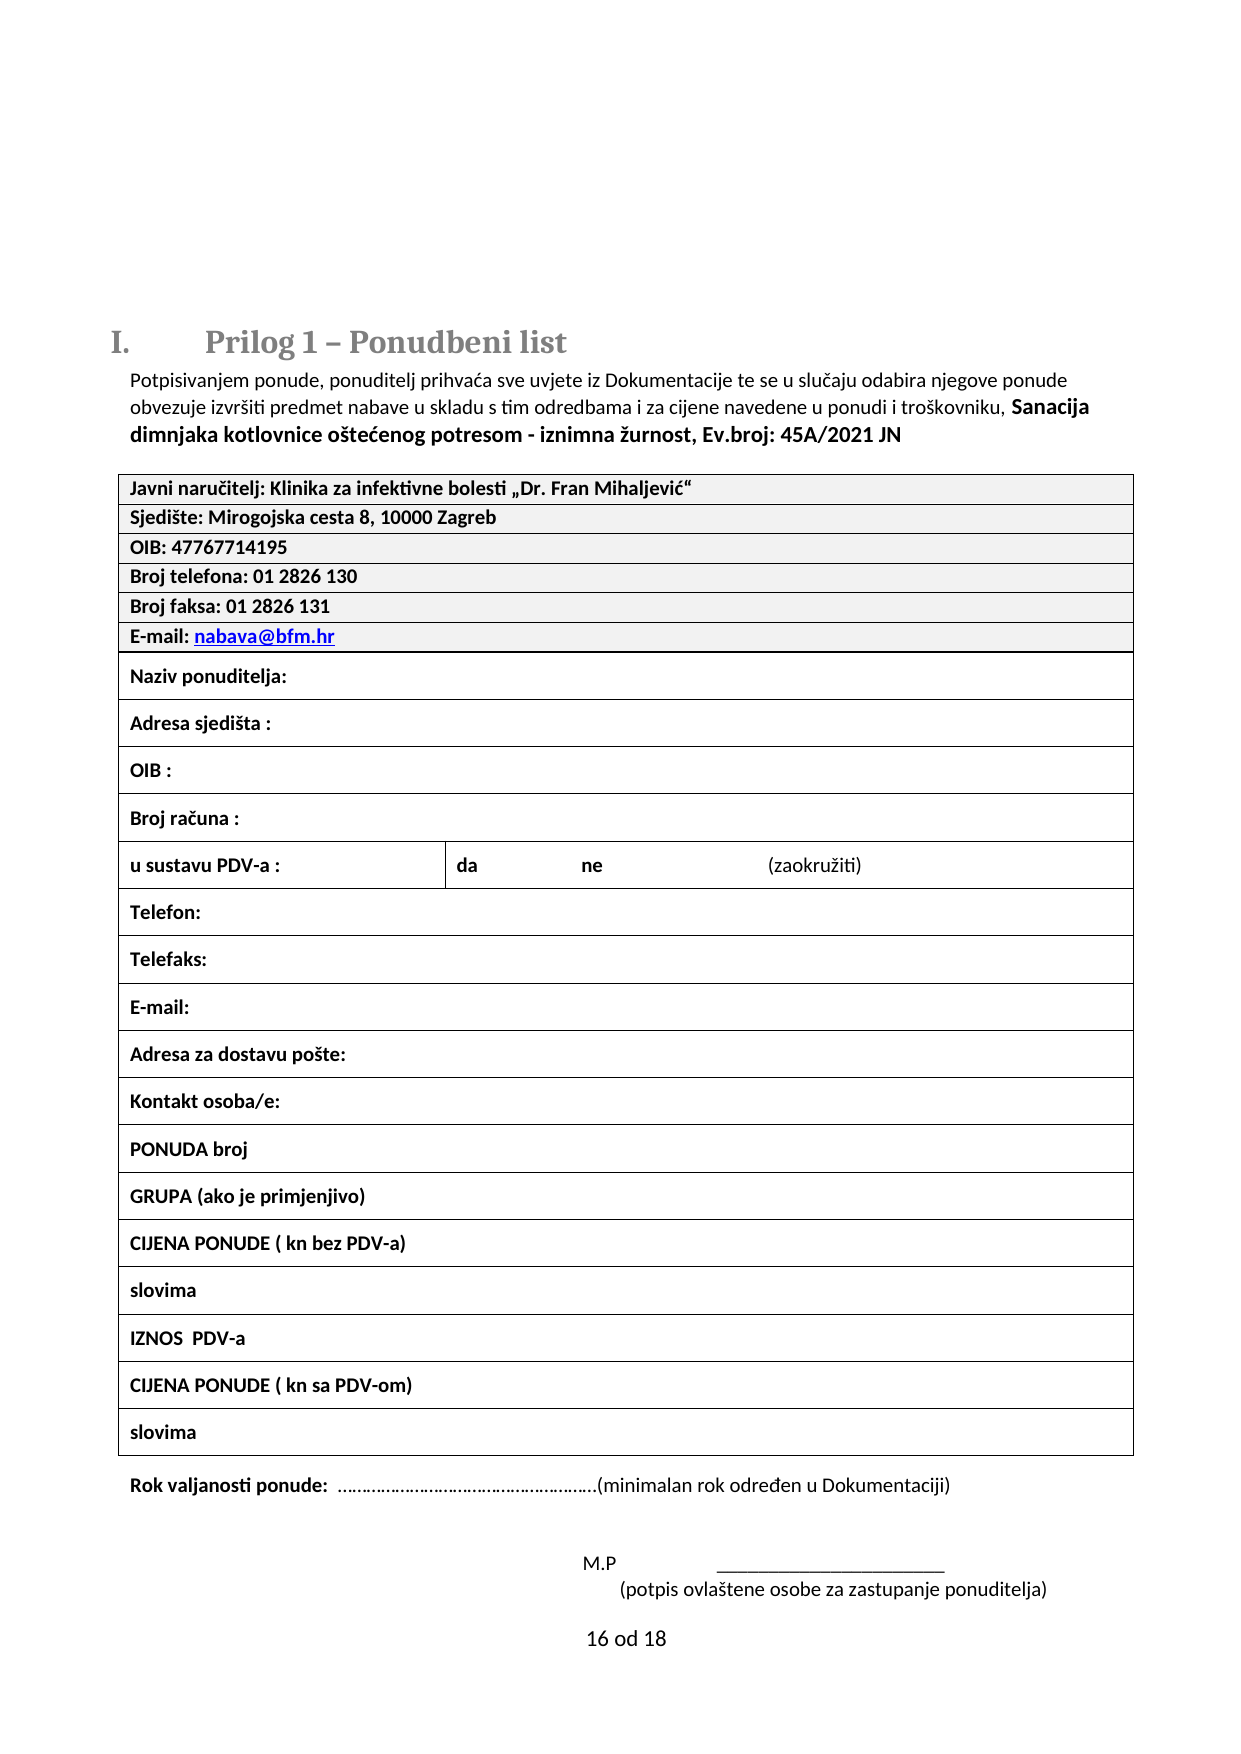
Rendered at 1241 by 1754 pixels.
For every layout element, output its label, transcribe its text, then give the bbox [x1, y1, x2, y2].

table_cell slovima [119, 1267, 1133, 1313]
table_cell E-mail: [119, 984, 1133, 1030]
table_cell Adresa sjedišta : [119, 700, 1133, 746]
table_cell OIB: 47767714195 [119, 534, 1133, 563]
text Potpisivanjem ponude, ponuditelj prihvaća sve uvjete iz Dokumentacije te se u slučaju odabira njegove ponude obvezuje izvršiti predmet nabave u skladu s tim odredbama i za cijene navedene u ponudi i troškovniku, Sanacija dimnjaka kotlovnice oštećenog potresom - iznimna žurnost, Ev.broj: 45A/2021 JN [130, 367, 1122, 448]
table_cell Naziv ponuditelja: [119, 653, 1133, 699]
text Prilog 1 – Ponudbeni list [130, 323, 1122, 361]
table_cell Telefaks: [119, 936, 1133, 982]
text (potpis ovlaštene osobe za zastupanje ponuditelja) [130, 1576, 1122, 1601]
table_header Javni naručitelj: Klinika za infektivne bolesti „Dr. Fran Mihaljević“ [119, 475, 1133, 503]
table_cell slovima [119, 1409, 1133, 1455]
table_cell CIJENA PONUDE ( kn sa PDV-om) [119, 1362, 1133, 1408]
table_cell Adresa za dostavu pošte: [119, 1031, 1133, 1077]
table_cell PONUDA broj [119, 1125, 1133, 1172]
table_cell da ne (zaokružiti) [446, 842, 1133, 888]
table_cell Sjedište: Mirogojska cesta 8, 10000 Zagreb [119, 505, 1133, 533]
table_cell Broj telefona: 01 2826 130 [119, 564, 1133, 592]
text M.P ______________________ [130, 1551, 1122, 1576]
table_cell E-mail: nabava@bfm.hr [119, 623, 1133, 651]
table_cell OIB : [119, 747, 1133, 793]
table_cell Kontakt osoba/e: [119, 1078, 1133, 1124]
table_cell IZNOS PDV-a [119, 1315, 1133, 1361]
table_cell Telefon: [119, 889, 1133, 935]
text Rok valjanosti ponude: ………………………………………………(minimalan rok određen u Dokumentaciji) [130, 1472, 1122, 1497]
table_cell u sustavu PDV-a : [119, 842, 445, 888]
table_cell Broj računa : [119, 794, 1133, 841]
table_cell GRUPA (ako je primjenjivo) [119, 1173, 1133, 1219]
table_cell CIJENA PONUDE ( kn bez PDV-a) [119, 1220, 1133, 1266]
table_cell Broj faksa: 01 2826 131 [119, 593, 1133, 622]
